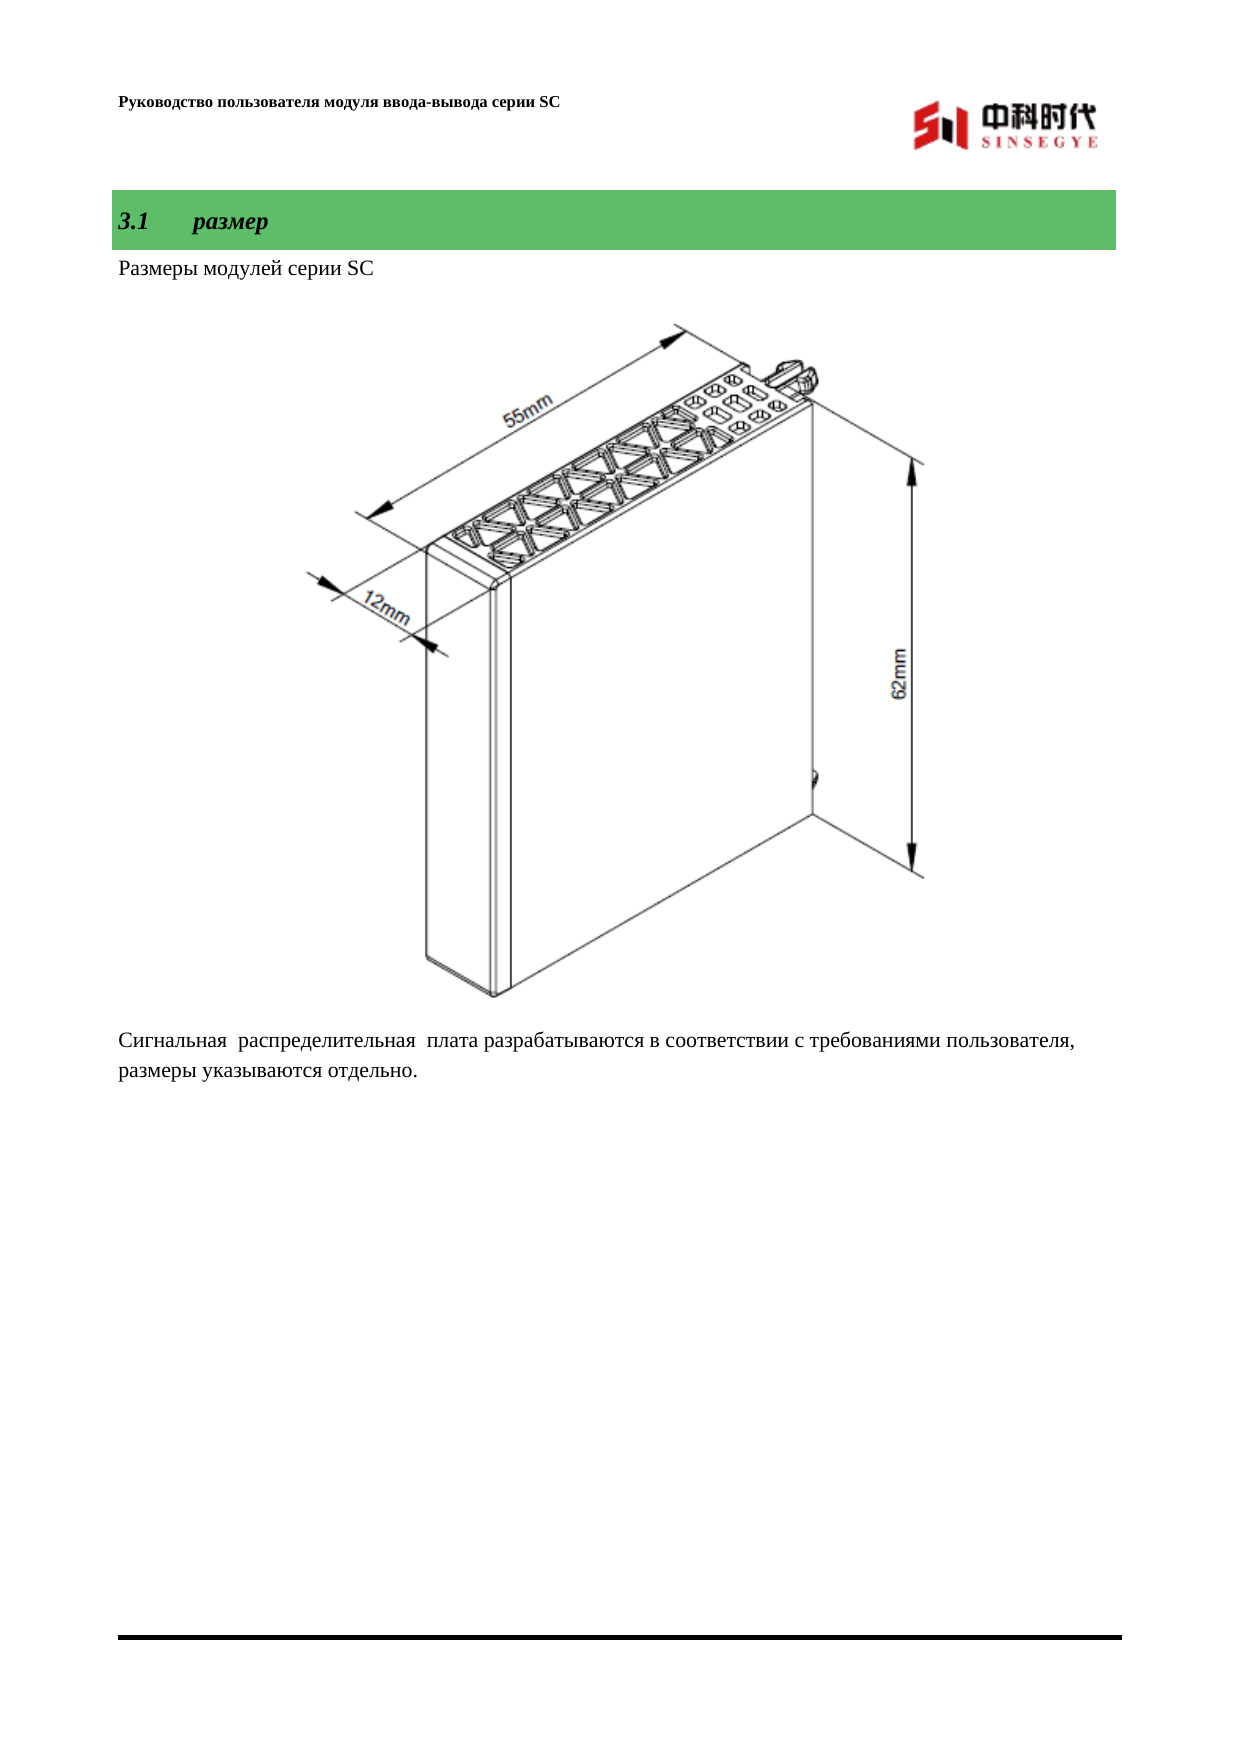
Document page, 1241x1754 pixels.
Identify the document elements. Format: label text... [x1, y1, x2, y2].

text Сигнальная распределительная плата разрабатываются в соответствии с требованиями пользователя, размеры указываются отдельно. [118, 1027, 1122, 1082]
table_header 3.1 размер [112, 190, 1116, 250]
text Размеры модулей серии SC [118, 255, 1122, 280]
